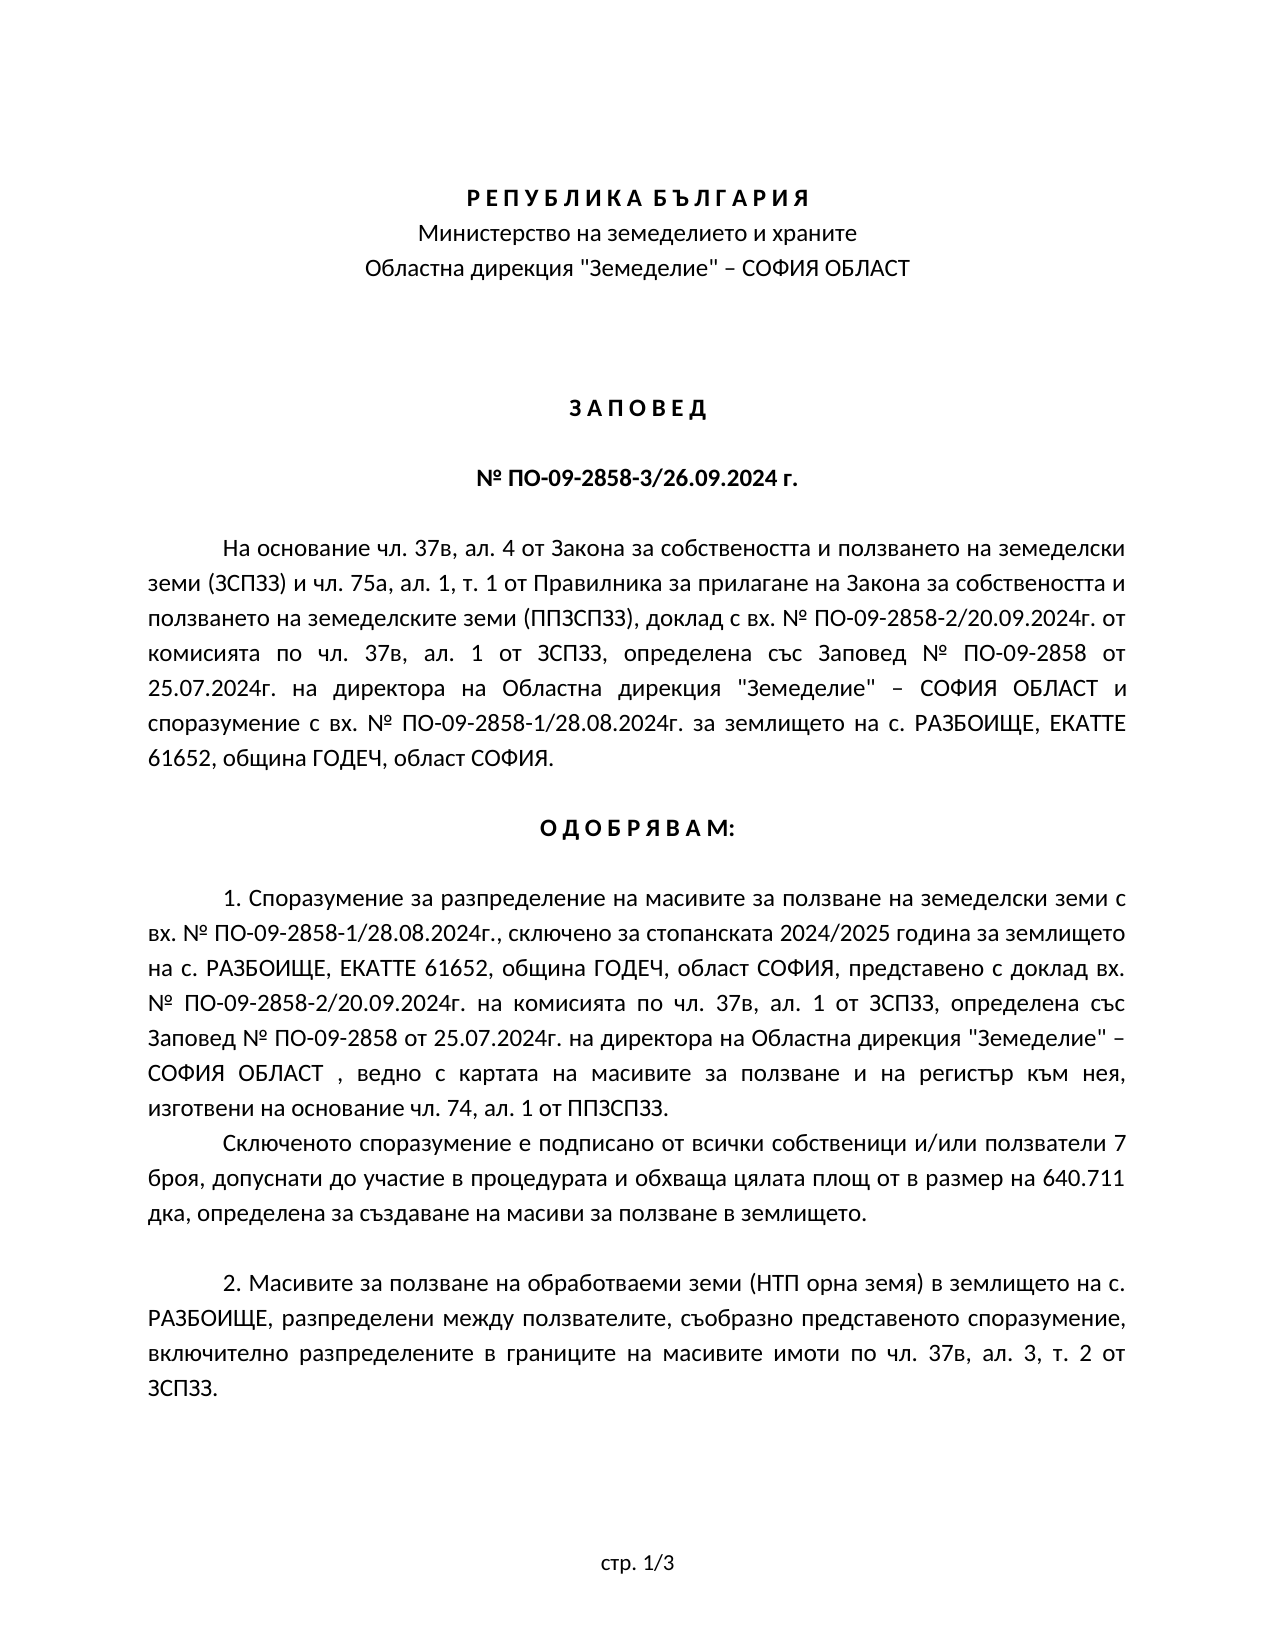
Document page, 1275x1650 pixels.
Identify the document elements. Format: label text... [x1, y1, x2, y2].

text О Д О Б Р Я В А М: [148, 813, 1127, 843]
text З А П О В Е Д [148, 393, 1127, 423]
text № ПО-09-2858-3/26.09.2024 г. [148, 463, 1127, 493]
text Областна дирекция "Земеделие" – СОФИЯ ОБЛАСТ [148, 253, 1127, 283]
text 1. Споразумение за разпределение на масивите за ползване на земеделски земи с вх. № ПО-09-2858-1/28.08.2024г., сключено за стопанската 2024/2025 година за землището на с. РАЗБОИЩЕ, ЕКАТТЕ 61652, община ГОДЕЧ, област СОФИЯ, представено с доклад вх. № ПО-09-2858-2/20.09.2024г. на комисията по чл. 37в, ал. 1 от ЗСПЗЗ, определена със Заповед № ПО-09-2858 от 25.07.2024г. на директора на Областна дирекция "Земеделие" – СОФИЯ ОБЛАСТ , ведно с картата на масивите за ползване и на регистър към нея, изготвени на основание чл. 74, ал. 1 от ППЗСПЗЗ. [148, 883, 1127, 1123]
text На основание чл. 37в, ал. 4 от Закона за собствеността и ползването на земеделски земи (ЗСПЗЗ) и чл. 75а, ал. 1, т. 1 от Правилника за прилагане на Закона за собствеността и ползването на земеделските земи (ППЗСПЗЗ), доклад с вх. № ПО-09-2858-2/20.09.2024г. от комисията по чл. 37в, ал. 1 от ЗСПЗЗ, определена със Заповед № ПО-09-2858 от 25.07.2024г. на директора на Областна дирекция "Земеделие" – СОФИЯ ОБЛАСТ и споразумение с вх. № ПО-09-2858-1/28.08.2024г. за землището на с. РАЗБОИЩЕ, ЕКАТТЕ 61652, община ГОДЕЧ, област СОФИЯ. [148, 533, 1127, 773]
text 2. Масивите за ползване на обработваеми земи (НТП орна земя) в землището на с. РАЗБОИЩЕ, разпределени между ползвателите, съобразно представеното споразумение, включително разпределените в границите на масивите имоти по чл. 37в, ал. 3, т. 2 от ЗСПЗЗ. [148, 1268, 1127, 1403]
text Министерство на земеделието и храните [148, 218, 1127, 248]
text Сключеното споразумение е подписано от всички собственици и/или ползватели 7 броя, допуснати до участие в процедурата и обхваща цялата площ от в размер на 640.711 дка, определена за създаване на масиви за ползване в землището. [148, 1128, 1127, 1228]
text Р Е П У Б Л И К А Б Ъ Л Г А Р И Я [148, 183, 1127, 213]
